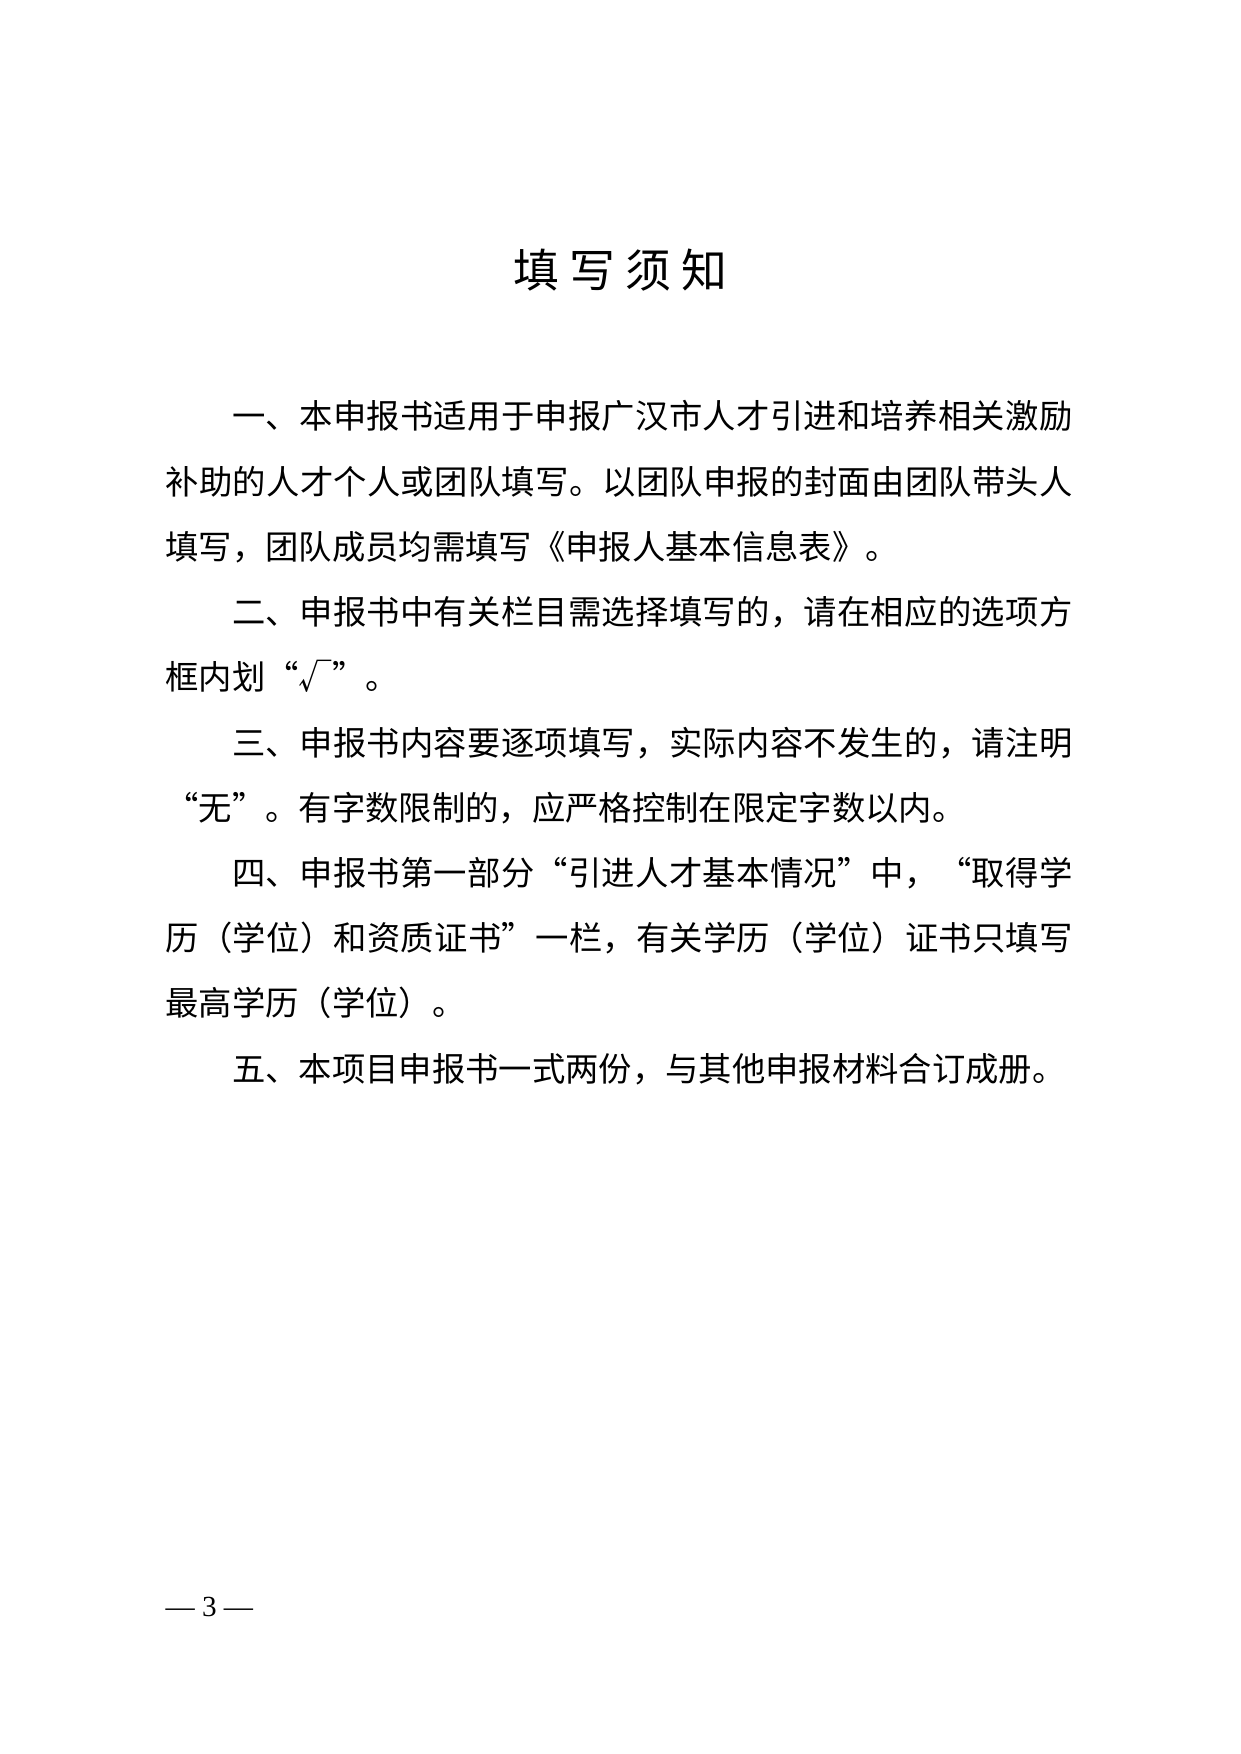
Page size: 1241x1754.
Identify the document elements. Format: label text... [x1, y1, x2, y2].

text 五、本项目申报书一式两份，与其他申报材料合订成册。 [165, 1034, 1075, 1099]
text 一、本申报书适用于申报广汉市人才引进和培养相关激励补助的人才个人或团队填写。以团队申报的封面由团队带头人填写，团队成员均需填写《申报人基本信息表》。 [165, 382, 1075, 577]
text 填 写 须 知 [165, 219, 1075, 317]
text 三、申报书内容要逐项填写，实际内容不发生的，请注明“无”。有字数限制的，应严格控制在限定字数以内。 [165, 708, 1075, 838]
text 四、申报书第一部分“引进人才基本情况”中，“取得学历（学位）和资质证书”一栏，有关学历（学位）证书只填写最高学历（学位）。 [165, 838, 1075, 1034]
text 二、申报书中有关栏目需选择填写的，请在相应的选项方框内划“√”。 [165, 577, 1075, 708]
